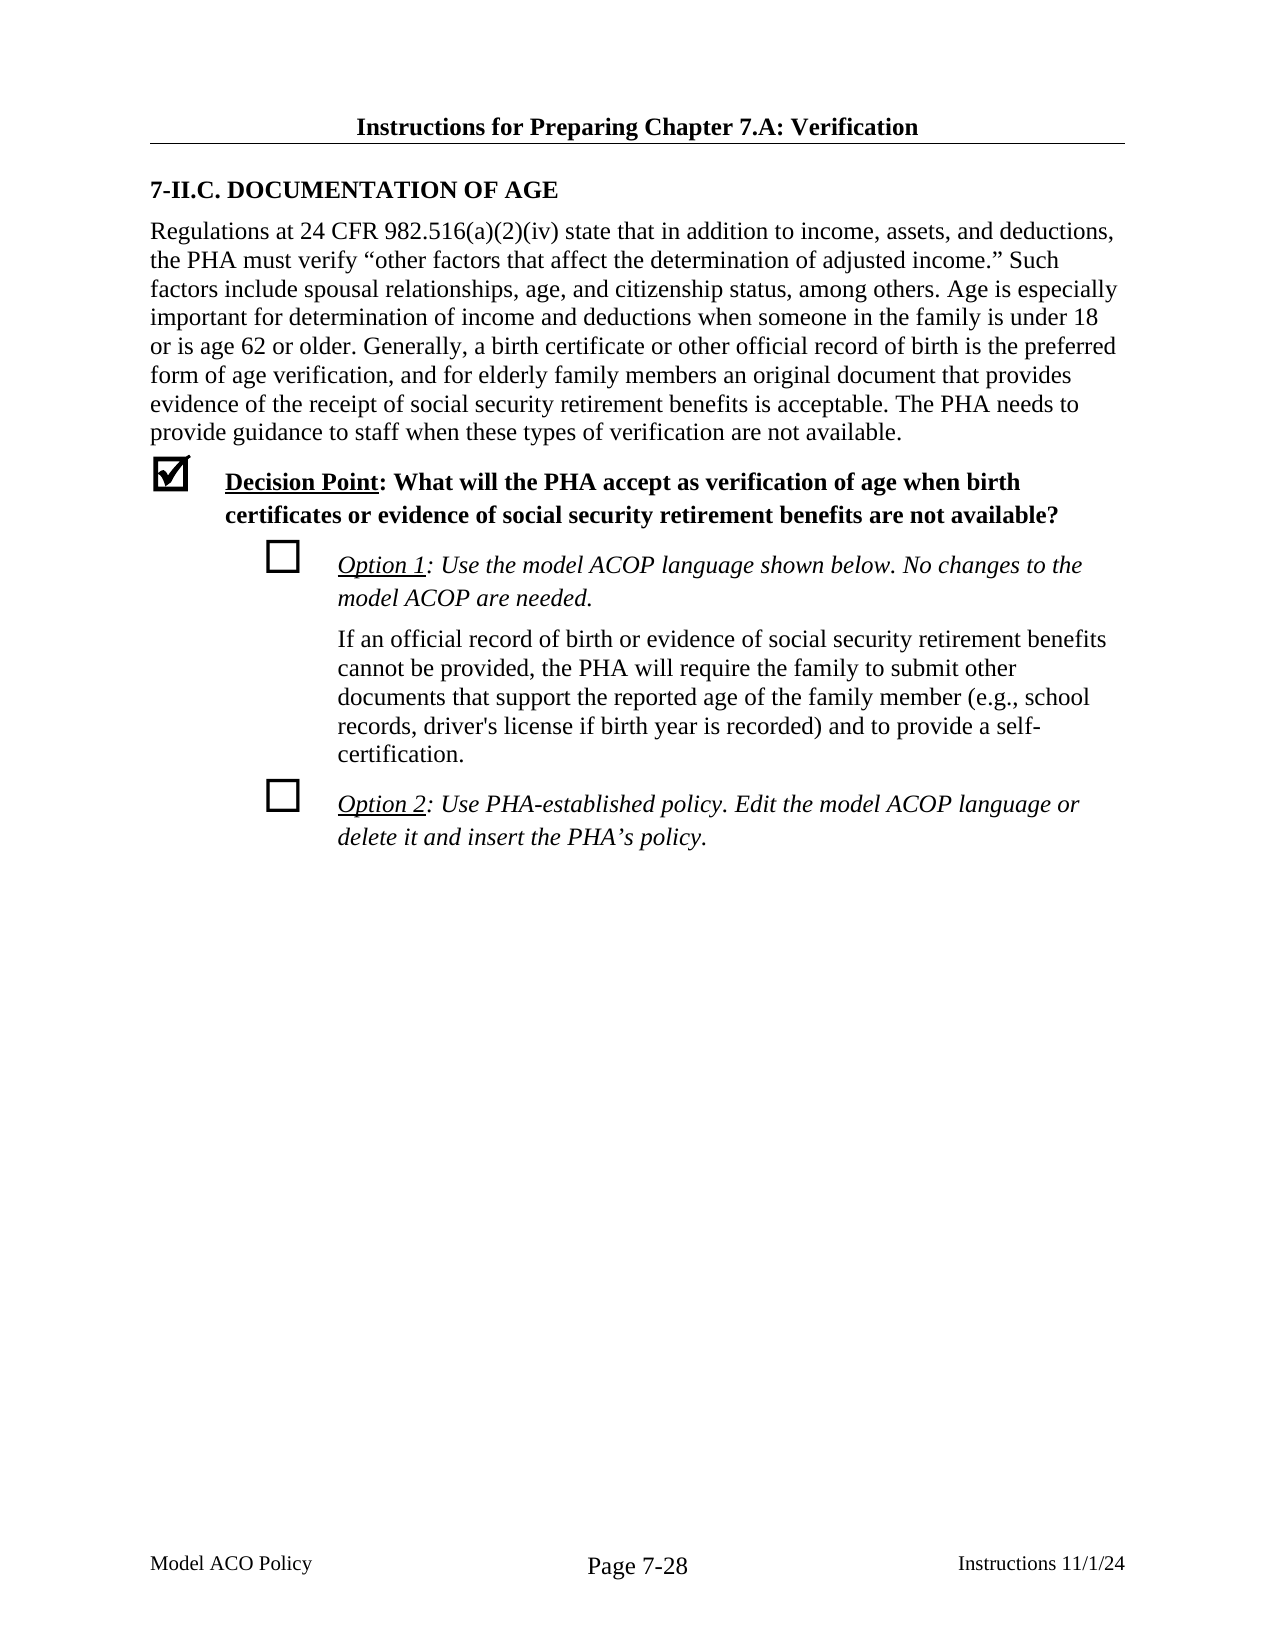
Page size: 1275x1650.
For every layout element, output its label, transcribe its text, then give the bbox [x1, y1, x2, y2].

text 7-II.C. DOCUMENTATION OF AGE [150, 175, 1125, 204]
text Regulations at 24 CFR 982.516(a)(2)(iv) state that in addition to income, assets, and deductions, the PHA must verify “other factors that affect the determination of adjusted income.” Such factors include spousal relationships, age, and citizenship status, among others. Age is especially important for determination of income and deductions when someone in the family is under 18 or is age 62 or older. Generally, a birth certificate or other official record of birth is the preferred form of age verification, and for elderly family members an original document that provides evidence of the receipt of social security retirement benefits is acceptable. The PHA needs to provide guidance to staff when these types of verification are not available. [150, 216, 1125, 446]
text Option 2: Use PHA-established policy. Edit the model ACOP language or delete it and insert the PHA’s policy. [262, 781, 1125, 851]
text Decision Point: What will the PHA accept as verification of age when birth certificates or evidence of social security retirement benefits are not available? [150, 459, 1125, 529]
text Option 1: Use the model ACOP language shown below. No changes to the model ACOP are needed. [262, 542, 1125, 612]
text If an official record of birth or evidence of social security retirement benefits cannot be provided, the PHA will require the family to submit other documents that support the reported age of the family member (e.g., school records, driver's license if birth year is recorded) and to provide a self-certification. [337, 624, 1125, 768]
